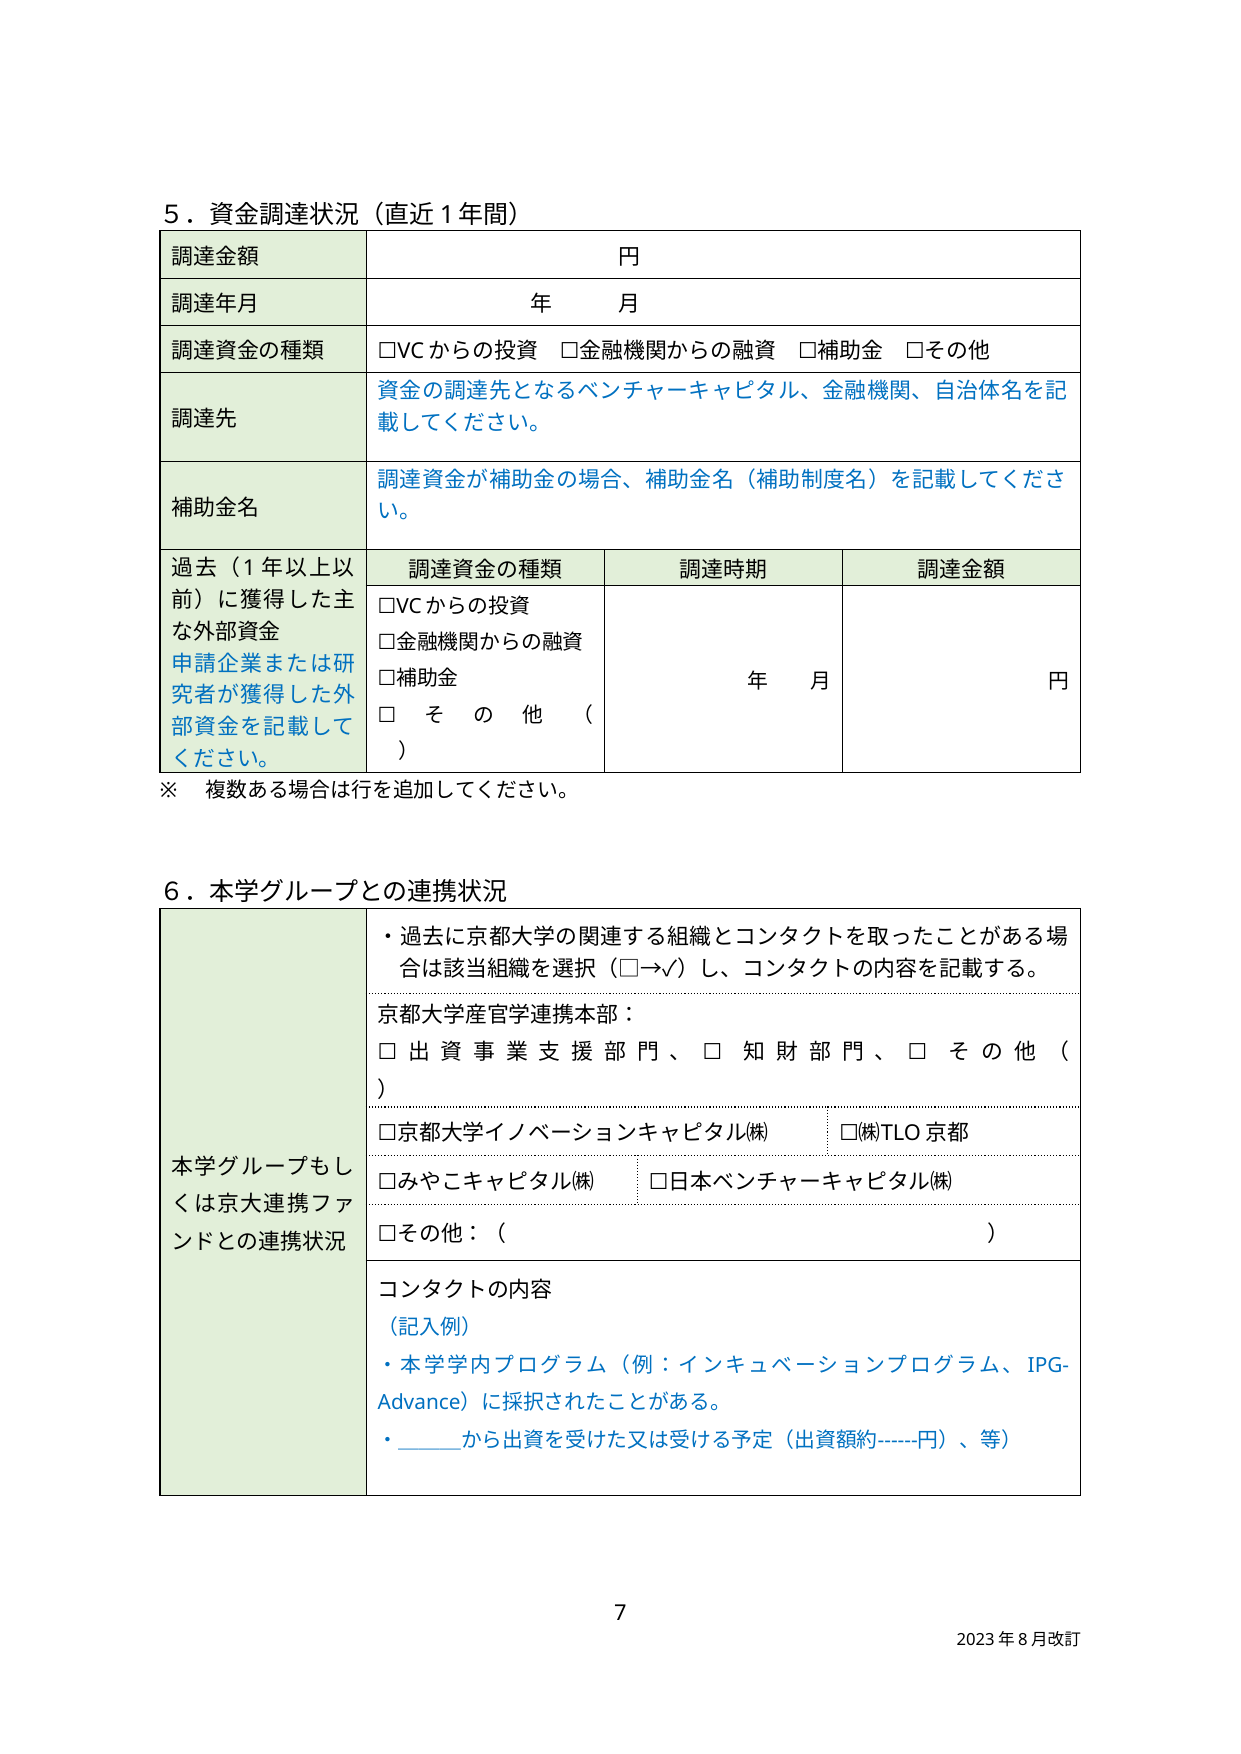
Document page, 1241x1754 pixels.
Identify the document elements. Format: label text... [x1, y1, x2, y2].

table_cell 京都大学産官学連携本部： 出資事業支援部門、知財部門、その他（ ） [367, 993, 1080, 1106]
table_cell みやこキャピタル㈱ [367, 1155, 637, 1204]
table_cell 過去（1年以上以前）に獲得した主な外部資金 申請企業または研究者が獲得した外部資金を記載してください。 [161, 550, 366, 772]
table_cell 調達資金の種類 [367, 550, 604, 585]
table_cell 調達時期 [605, 550, 842, 585]
table_cell 年 月 [367, 279, 1080, 325]
table_cell 調達金額 [843, 550, 1080, 585]
table_cell 調達資金の種類 [161, 326, 366, 372]
table_cell 補助金名 [161, 462, 366, 549]
table_cell 資金の調達先となるベンチャーキャピタル、金融機関、自治体名を記載してください。 [367, 373, 1080, 461]
table_cell 調達先 [161, 373, 366, 461]
table_cell VCからの投資 金融機関からの融資 補助金 その他（ ） [367, 586, 604, 772]
table_cell VCからの投資 金融機関からの融資 補助金 その他 [367, 326, 1080, 372]
table_header 本学グループもしくは京大連携ファンドとの連携状況 [161, 909, 366, 1495]
list 複数ある場合は行を追加してください。 [159, 773, 1081, 803]
table_header 円 [367, 231, 1080, 278]
table_header 調達金額 [161, 231, 366, 278]
table_cell 年 月 [605, 586, 842, 772]
table_cell 円 [843, 586, 1080, 772]
table_cell 調達資金が補助金の場合、補助金名（補助制度名）を記載してください。 [367, 462, 1080, 549]
text ６．本学グループとの連携状況 [159, 872, 1081, 908]
table_cell 調達年月 [161, 279, 366, 325]
table_header ・過去に京都大学の関連する組織とコンタクトを取ったことがある場合は該当組織を選択（□→）し、コンタクトの内容を記載する。 [367, 909, 1080, 993]
text ５．資金調達状況（直近1年間） [159, 194, 1081, 230]
table_cell ㈱TLO京都 [828, 1106, 1080, 1155]
table_cell 日本ベンチャーキャピタル㈱ [638, 1155, 1080, 1204]
table_cell その他：（ ） [367, 1204, 1080, 1260]
table_cell 京都大学イノベーションキャピタル㈱ [367, 1106, 828, 1155]
table_cell コンタクトの内容 （記入例） ・本学学内プログラム（例：インキュベーションプログラム、IPG-Advance）に採択されたことがある。 ・＿＿＿から出資を受けた又は受ける予定（出資額約------円）、等） [367, 1261, 1080, 1495]
